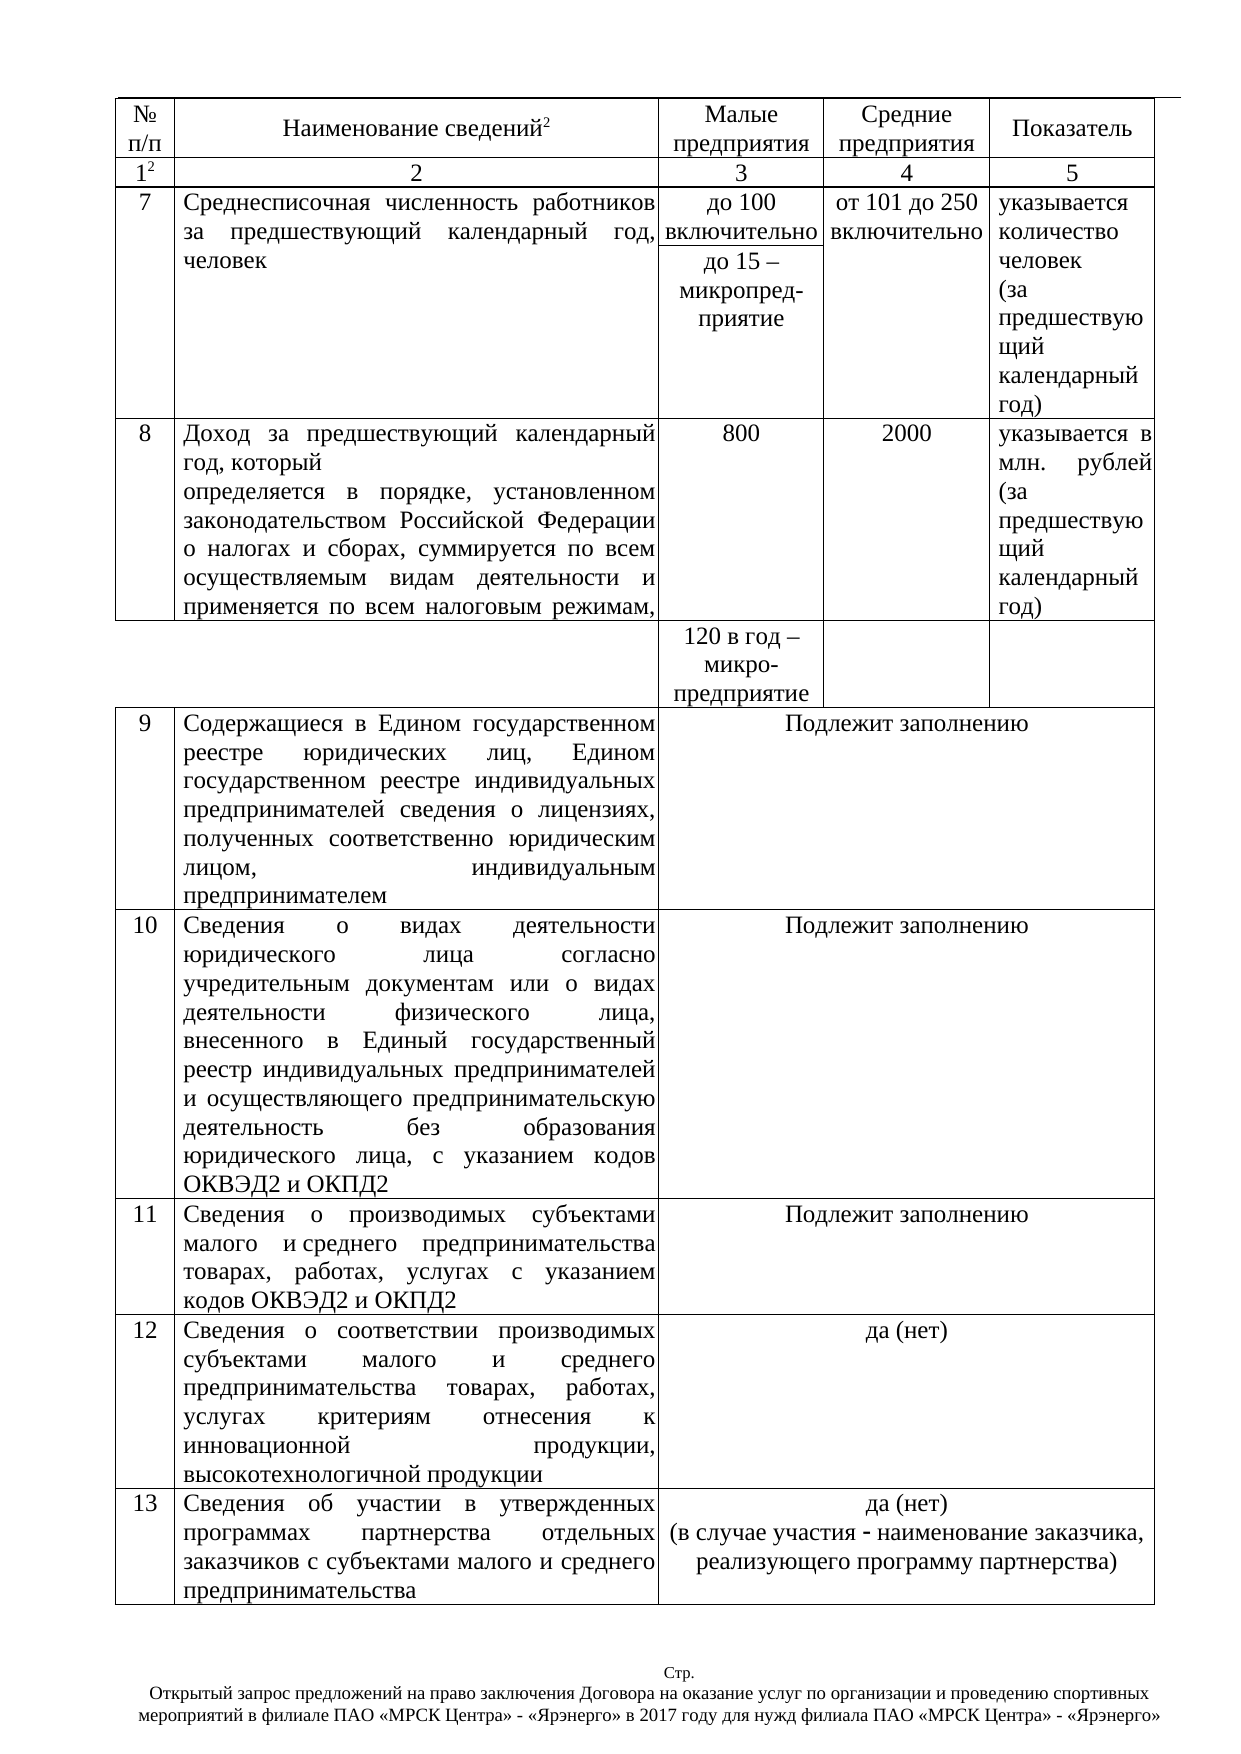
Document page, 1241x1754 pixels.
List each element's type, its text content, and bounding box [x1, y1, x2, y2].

table_cell 3 [659, 158, 823, 186]
table_cell 7 [116, 188, 174, 417]
table_cell 13 [116, 1489, 174, 1603]
table_header Малые предприятия [659, 99, 823, 157]
table_cell 8 [116, 419, 174, 620]
table_cell 9 [116, 708, 174, 909]
table_cell Сведения о соответствии производимых субъектами малого и среднего предпринимательства товарах, работах, услугах критериям отнесения к инновационной продукции, высокотехнологичной продукции [175, 1315, 658, 1487]
table_header Средние предприятия [824, 99, 989, 157]
table_cell до 100 включительно [659, 188, 823, 245]
table_cell 11 [116, 1199, 174, 1314]
table_header № п/п [116, 99, 174, 157]
table_cell Сведения о производимых субъектами малого и среднего предпринимательства товарах, работах, услугах с указанием кодов ОКВЭД2 и ОКПД2 [175, 1199, 658, 1314]
table_cell 12 [116, 158, 174, 186]
table_cell указывается в млн. рублей (за предшествующий календарный год) [990, 419, 1154, 620]
table_cell 4 [824, 158, 989, 186]
table_cell 120 в год – микропредприятие [659, 621, 823, 707]
table_cell Сведения об участии в утвержденных программах партнерства отдельных заказчиков с субъектами малого и среднего предпринимательства [175, 1489, 658, 1603]
table_cell да (нет) (в случае участия наименование заказчика, реализующего программу партнерства) [659, 1489, 1154, 1603]
table_cell от 101 до 250 включительно [824, 188, 989, 417]
table_header Показатель [990, 99, 1154, 157]
table_cell да (нет) [659, 1315, 1154, 1487]
table_cell Подлежит заполнению [659, 1199, 1154, 1314]
table_cell 2 [175, 158, 658, 186]
table_cell 800 [659, 419, 823, 620]
table_cell [990, 621, 1154, 707]
table_cell 5 [990, 158, 1154, 186]
table_cell до 15 – микропредприятие [659, 246, 823, 417]
table_cell Среднесписочная численность работников за предшествующий календарный год, человек [175, 188, 658, 417]
table_cell Подлежит заполнению [659, 708, 1154, 909]
table_cell 12 [116, 1315, 174, 1487]
table_cell 2000 [824, 419, 989, 620]
table_cell Сведения о видах деятельности юридического лица согласно учредительным документам или о видах деятельности физического лица, внесенного в Единый государственный реестр индивидуальных предпринимателей и осуществляющего предпринимательскую деятельность без образования юридического лица, с указанием кодов ОКВЭД2 и ОКПД2 [175, 910, 658, 1198]
table_cell Содержащиеся в Едином государственном реестре юридических лиц, Едином государственном реестре индивидуальных предпринимателей сведения о лицензиях, полученных соответственно юридическим лицом, индивидуальным предпринимателем [175, 708, 658, 909]
table_cell указывается количество человек (за предшествующий календарный год) [990, 188, 1154, 417]
table_cell Доход за предшествующий календарный год, который определяется в порядке, установленном законодательством Российской Федерации о налогах и сборах, суммируется по всем осуществляемым видам деятельности и применяется по всем налоговым режимам, млн. рублей [175, 419, 658, 620]
table_cell 10 [116, 910, 174, 1198]
table_header Наименование сведений2 [175, 99, 658, 157]
table_cell Подлежит заполнению [659, 910, 1154, 1198]
